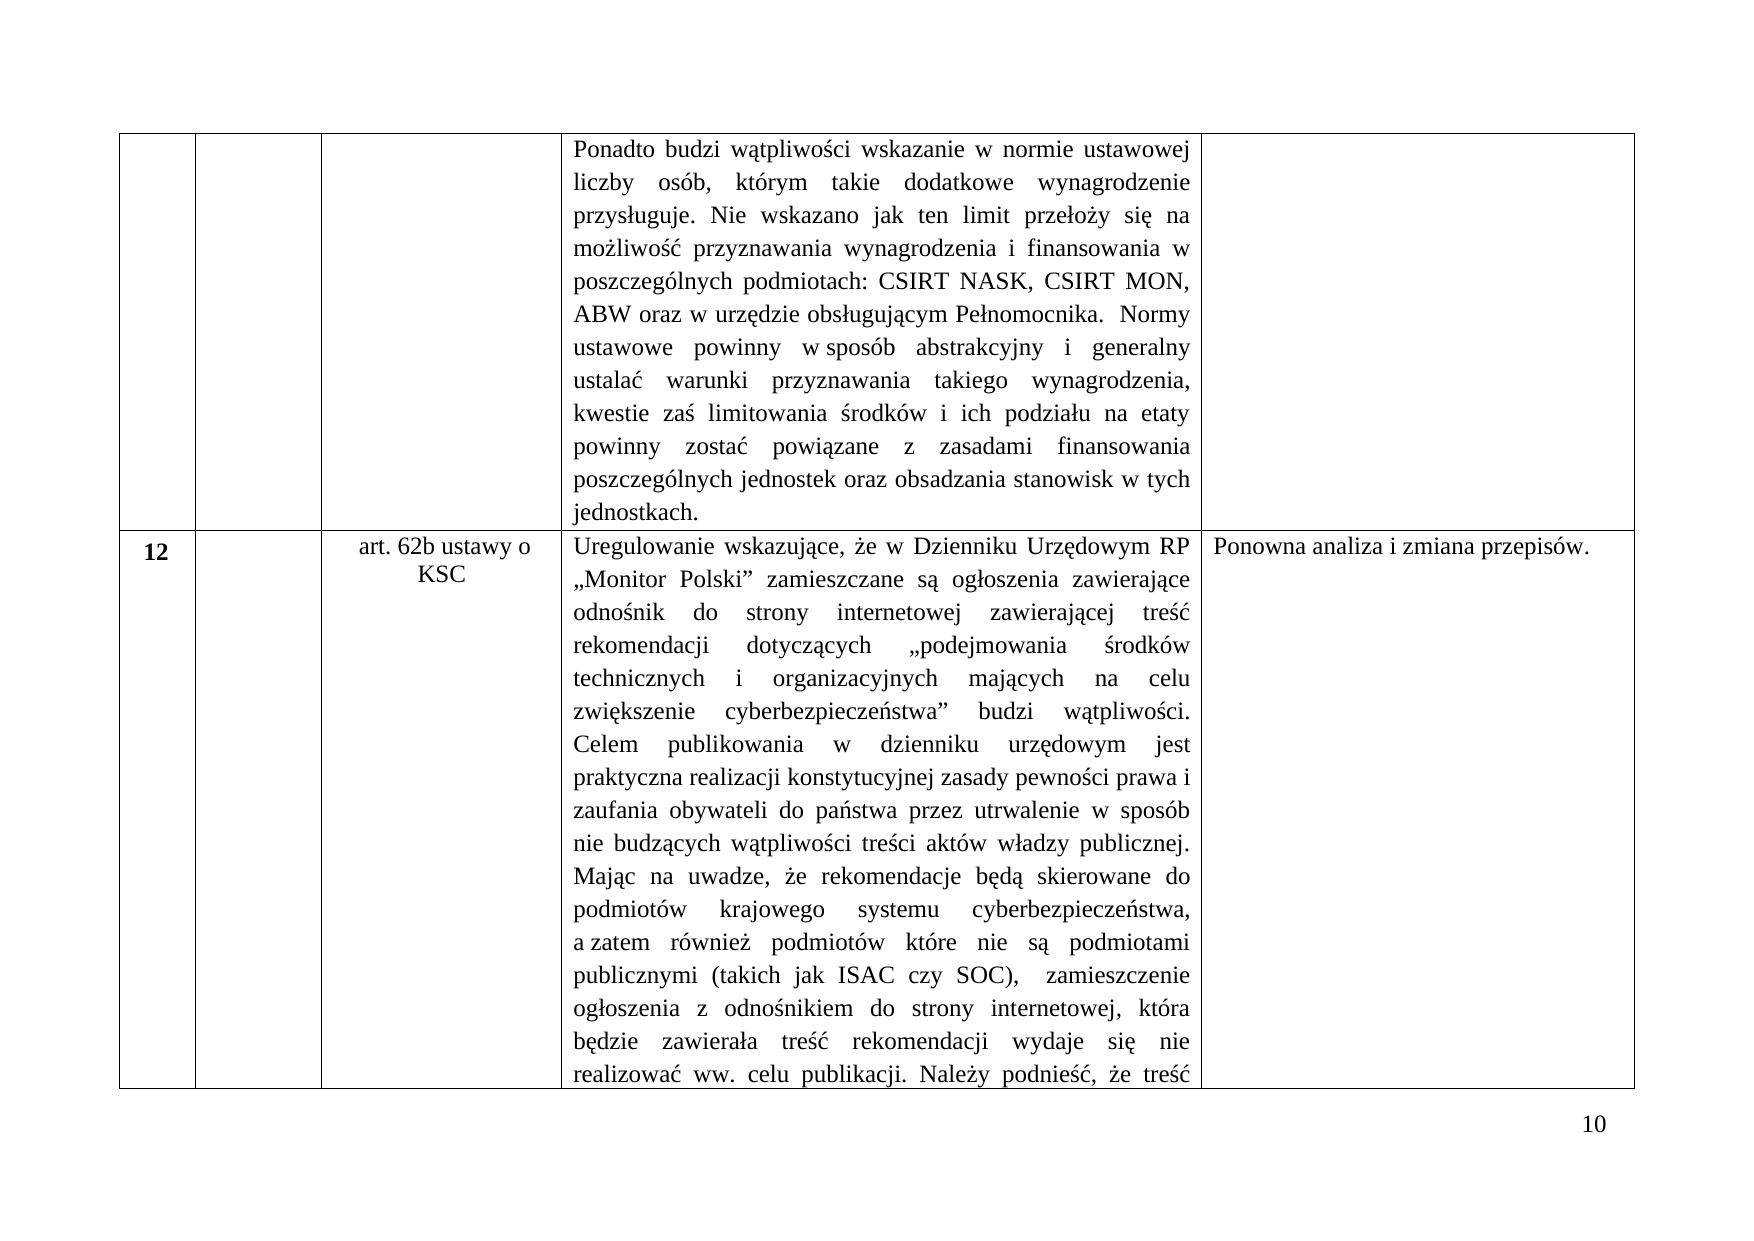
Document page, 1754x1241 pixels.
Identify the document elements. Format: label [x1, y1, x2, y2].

table_cell [322, 134, 561, 530]
table_cell [562, 134, 1201, 530]
table_cell [120, 134, 195, 530]
table_cell [562, 531, 1201, 1088]
table_cell [120, 531, 195, 1088]
table_cell [1202, 134, 1634, 530]
table_cell [1202, 531, 1634, 1088]
table_cell [196, 531, 321, 1088]
table_cell [322, 531, 561, 1088]
table_cell [196, 134, 321, 530]
